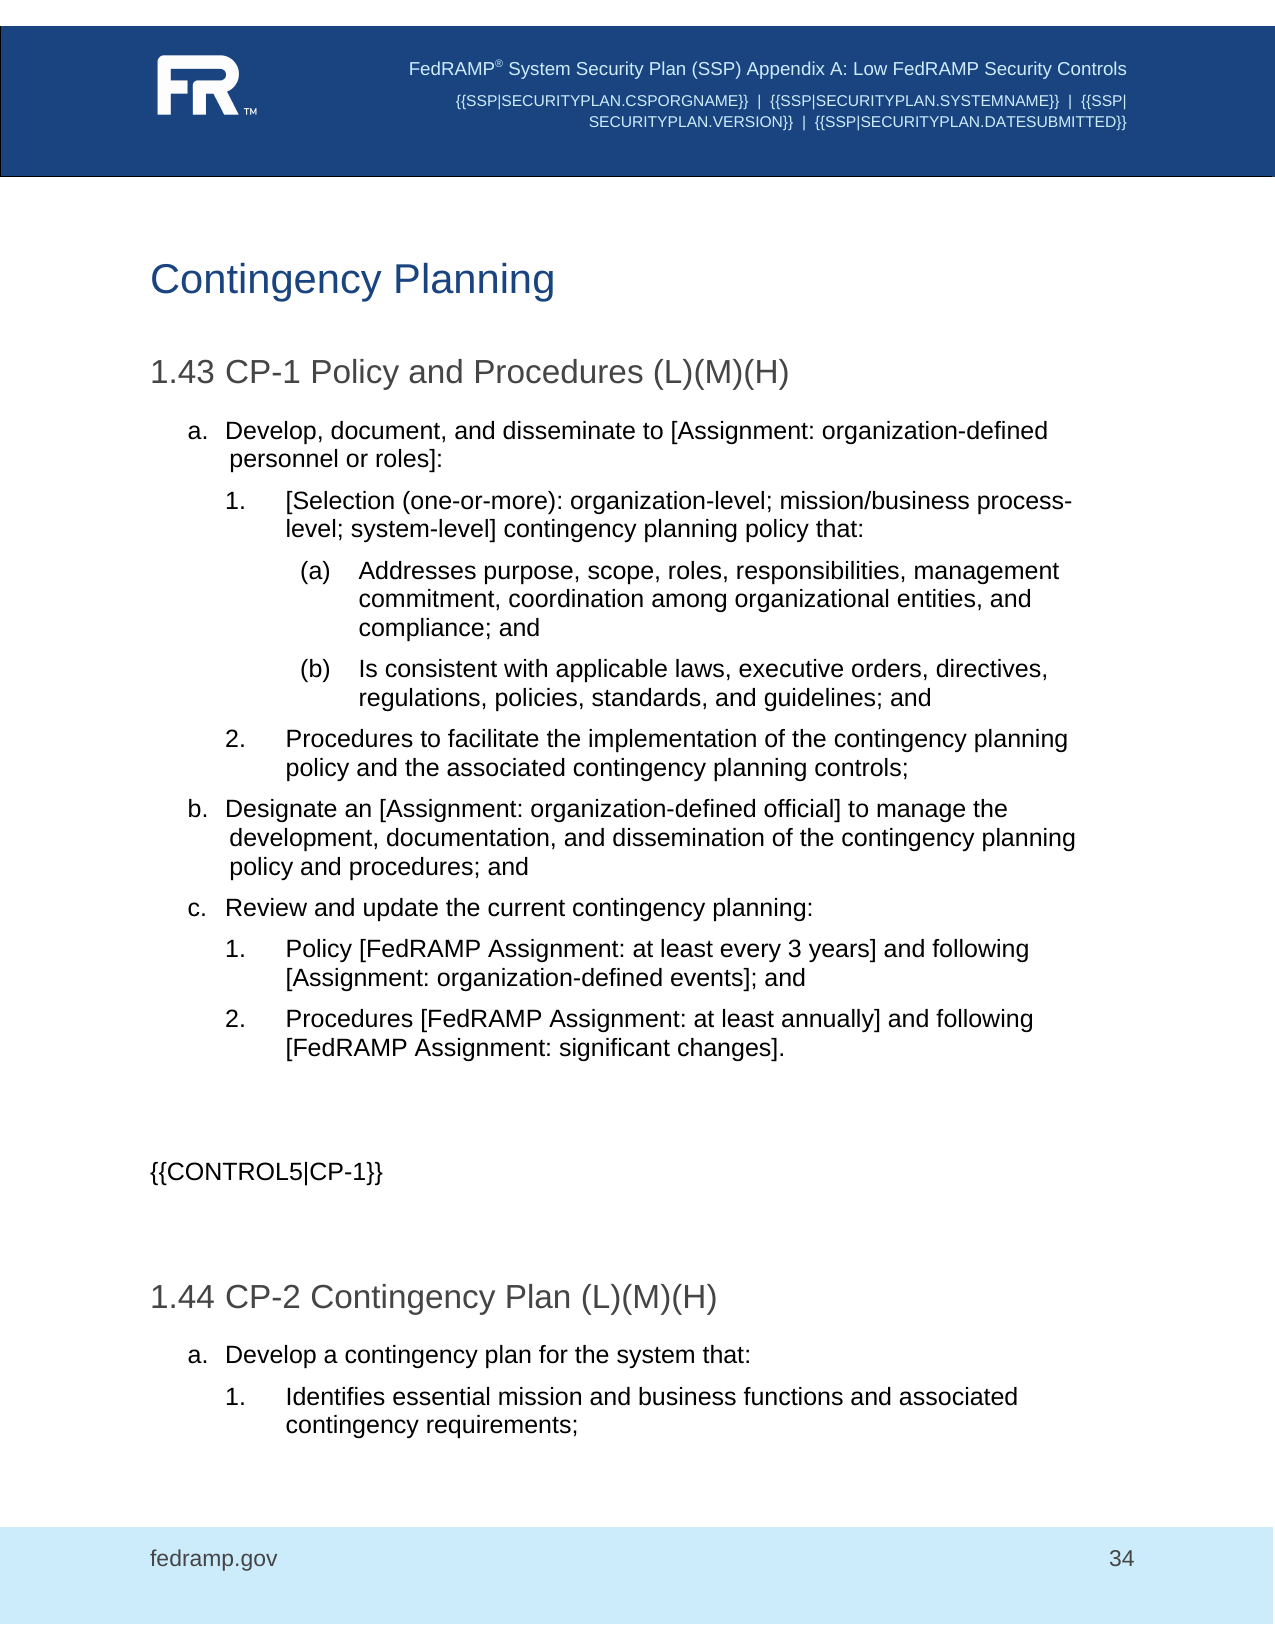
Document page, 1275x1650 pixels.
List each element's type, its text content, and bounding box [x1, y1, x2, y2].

subtitle CP-2 Contingency Plan (L)(M)(H) [150, 1277, 1125, 1315]
text a. Develop a contingency plan for the system that: [150, 1340, 1125, 1369]
text (a) Addresses purpose, scope, roles, responsibilities, management commitment, coordination among organizational entities, and compliance; and [150, 556, 1125, 642]
text c. Review and update the current contingency planning: [150, 893, 1125, 922]
text b. Designate an [Assignment: organization-defined official] to manage the development, documentation, and dissemination of the contingency planning policy and procedures; and [150, 794, 1125, 881]
text 2. Procedures [FedRAMP Assignment: at least annually] and following [FedRAMP Assignment: significant changes]. [150, 1004, 1125, 1062]
picture [157, 55, 257, 115]
text 1. Policy [FedRAMP Assignment: at least every 3 years] and following [Assignment: organization-defined events]; and [150, 934, 1125, 992]
text 2. Procedures to facilitate the implementation of the contingency planning policy and the associated contingency planning controls; [150, 724, 1125, 782]
text 1. [Selection (one-or-more): organization-level; mission/business process-level; system-level] contingency planning policy that: [150, 486, 1125, 543]
subtitle CP-1 Policy and Procedures (L)(M)(H) [150, 352, 1125, 391]
text 1. Identifies essential mission and business functions and associated contingency requirements; [150, 1382, 1125, 1439]
subtitle Contingency Planning [150, 254, 1125, 302]
text {{CONTROL5|CP-1}} [150, 1157, 1125, 1186]
text (b) Is consistent with applicable laws, executive orders, directives, regulations, policies, standards, and guidelines; and [150, 654, 1125, 712]
text a. Develop, document, and disseminate to [Assignment: organization-defined personnel or roles]: [150, 416, 1125, 473]
